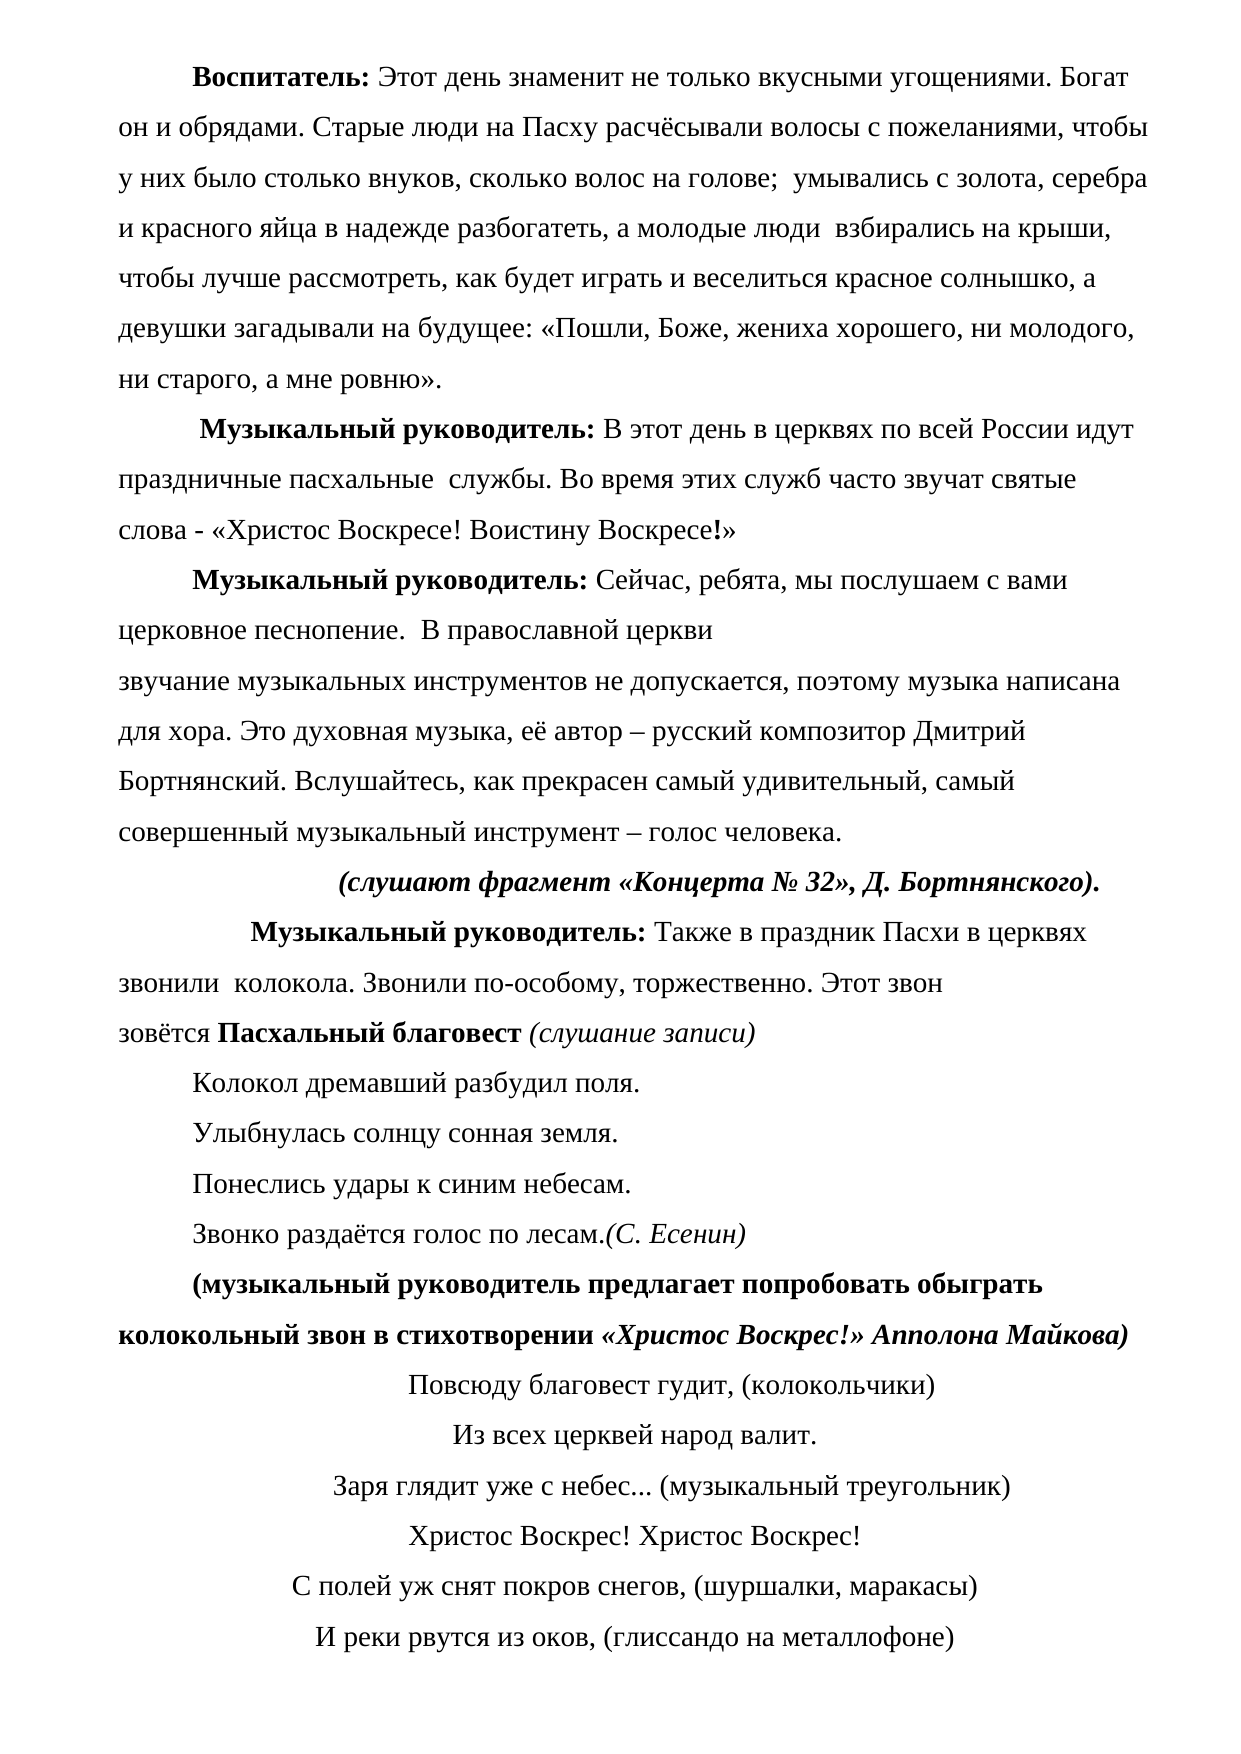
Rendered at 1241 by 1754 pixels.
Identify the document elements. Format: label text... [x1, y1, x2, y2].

text Музыкальный руководитель: Также в праздник Пасхи в церквях звонили колокола. Звонили по-особому, торжественно. Этот звон зовётся Пасхальный благовест (слушание записи) [118, 914, 1152, 1048]
text Звонко раздаётся голос по лесам.(С. Есенин) [118, 1216, 1152, 1250]
text Музыкальный руководитель: В этот день в церквях по всей России идут праздничные пасхальные службы. Во время этих служб часто звучат святые слова - «Христос Воскресе! Воистину Воскресе!» [118, 411, 1152, 545]
text Музыкальный руководитель: Сейчас, ребята, мы послушаем с вами церковное песнопение. В православной церкви звучание музыкальных инструментов не допускается, поэтому музыка написана для хора. Это духовная музыка, её автор – русский композитор Дмитрий Бортнянский. Вслушайтесь, как прекрасен самый удивительный, самый совершенный музыкальный инструмент – голос человека. [118, 562, 1152, 847]
text Понеслись удары к синим небесам. [118, 1166, 1152, 1199]
text Колокол дремавший разбудил поля. [118, 1065, 1152, 1099]
text (музыкальный руководитель предлагает попробовать обыграть колокольный звон в стихотворении «Христос Воскрес!» Апполона Майкова) [118, 1267, 1152, 1350]
text Воспитатель: Этот день знаменит не только вкусными угощениями. Богат он и обрядами. Старые люди на Пасху расчёсывали волосы с пожеланиями, чтобы у них было столько внуков, сколько волос на голове; умывались с золота, серебра и красного яйца в надежде разбогатеть, а молодые люди взбирались на крыши, чтобы лучше рассмотреть, как будет играть и веселиться красное солнышко, а девушки загадывали на будущее: «Пошли, Боже, жениха хорошего, ни молодого, ни старого, а мне ровню». [118, 59, 1152, 394]
text (слушают фрагмент «Концерта № 32», Д. Бортнянского). [118, 864, 1152, 898]
text Улыбнулась солнцу сонная земля. [118, 1116, 1152, 1149]
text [118, 1468, 1152, 1652]
text Повсюду благовест гудит, (колокольчики) Из всех церквей народ валит. [118, 1367, 1152, 1451]
